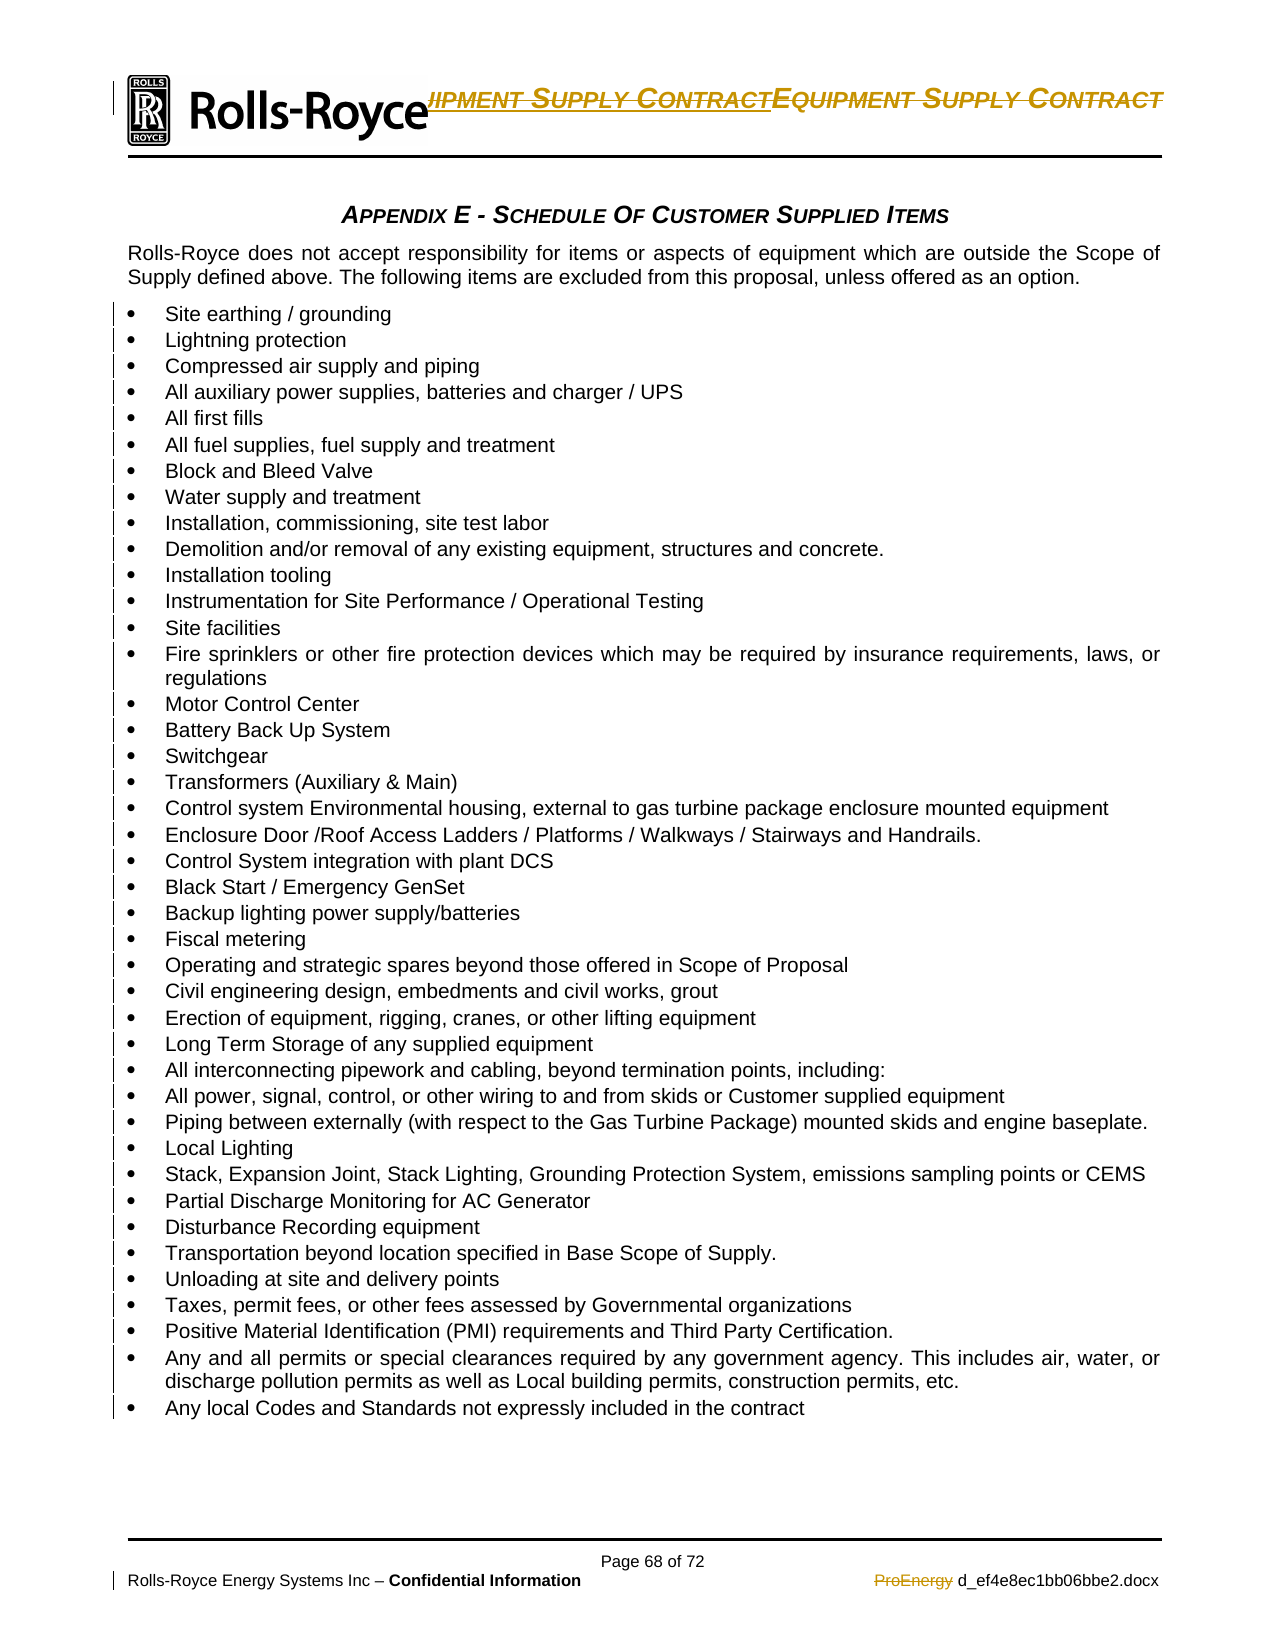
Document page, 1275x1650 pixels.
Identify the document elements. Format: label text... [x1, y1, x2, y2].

list Instrumentation for Site Performance / Operational Testing [127, 589, 1162, 613]
picture [127, 75, 428, 146]
list Civil engineering design, embedments and civil works, grout [127, 979, 1162, 1003]
list Switchgear [127, 744, 1162, 768]
list Erection of equipment, rigging, cranes, or other lifting equipment [127, 1005, 1162, 1029]
list Installation, commissioning, site test labor [127, 511, 1162, 535]
list Operating and strategic spares beyond those offered in Scope of Proposal [127, 953, 1162, 977]
list Partial Discharge Monitoring for AC Generator [127, 1188, 1162, 1212]
list Block and Bleed Valve [127, 458, 1162, 483]
list Piping between externally (with respect to the Gas Turbine Package) mounted skids and engine baseplate. [127, 1110, 1162, 1134]
list All first fills [127, 406, 1162, 430]
list Battery Back Up System [127, 718, 1162, 742]
list Fire sprinklers or other fire protection devices which may be required by insurance requirements, laws, or regulations [127, 642, 1162, 689]
list Site facilities [127, 615, 1162, 639]
list Unloading at site and delivery points [127, 1267, 1162, 1291]
list Installation tooling [127, 563, 1162, 587]
list All interconnecting pipework and cabling, beyond termination points, including: [127, 1058, 1162, 1082]
list Transportation beyond location specified in Base Scope of Supply. [127, 1241, 1162, 1265]
list Enclosure Door /Roof Access Ladders / Platforms / Walkways / Stairways and Handrails. [127, 822, 1162, 846]
list Positive Material Identification (PMI) requirements and Third Party Certification. [127, 1319, 1162, 1343]
list Any local Codes and Standards not expressly included in the contract [127, 1395, 1162, 1419]
list Site earthing / grounding [127, 302, 1162, 326]
list Local Lighting [127, 1136, 1162, 1160]
list Taxes, permit fees, or other fees assessed by Governmental organizations [127, 1293, 1162, 1317]
list Demolition and/or removal of any existing equipment, structures and concrete. [127, 537, 1162, 561]
list Any and all permits or special clearances required by any government agency. This includes air, water, or discharge pollution permits as well as Local building permits, construction permits, etc. [127, 1345, 1162, 1393]
list Lightning protection [127, 328, 1162, 352]
list All power, signal, control, or other wiring to and from skids or Customer supplied equipment [127, 1084, 1162, 1108]
list Control system Environmental housing, external to gas turbine package enclosure mounted equipment [127, 796, 1162, 820]
list All auxiliary power supplies, batteries and charger / UPS [127, 380, 1162, 404]
list Control System integration with plant DCS [127, 848, 1162, 873]
list Backup lighting power supply/batteries [127, 901, 1162, 925]
list Compressed air supply and piping [127, 354, 1162, 378]
list All fuel supplies, fuel supply and treatment [127, 432, 1162, 456]
list Black Start / Emergency GenSet [127, 875, 1162, 899]
list Motor Control Center [127, 692, 1162, 716]
list Stack, Expansion Joint, Stack Lighting, Grounding Protection System, emissions sampling points or CEMS [127, 1162, 1162, 1186]
list Water supply and treatment [127, 485, 1162, 509]
list Long Term Storage of any supplied equipment [127, 1032, 1162, 1056]
list Fiscal metering [127, 927, 1162, 951]
text Rolls-Royce does not accept responsibility for items or aspects of equipment which are outside the Scope of Supply defined above. The following items are excluded from this proposal, unless offered as an option. [127, 241, 1162, 289]
list Transformers (Auxiliary & Main) [127, 770, 1162, 794]
list Disturbance Recording equipment [127, 1214, 1162, 1239]
subtitle Appendix E - Schedule Of Customer Supplied Items [127, 200, 1162, 229]
